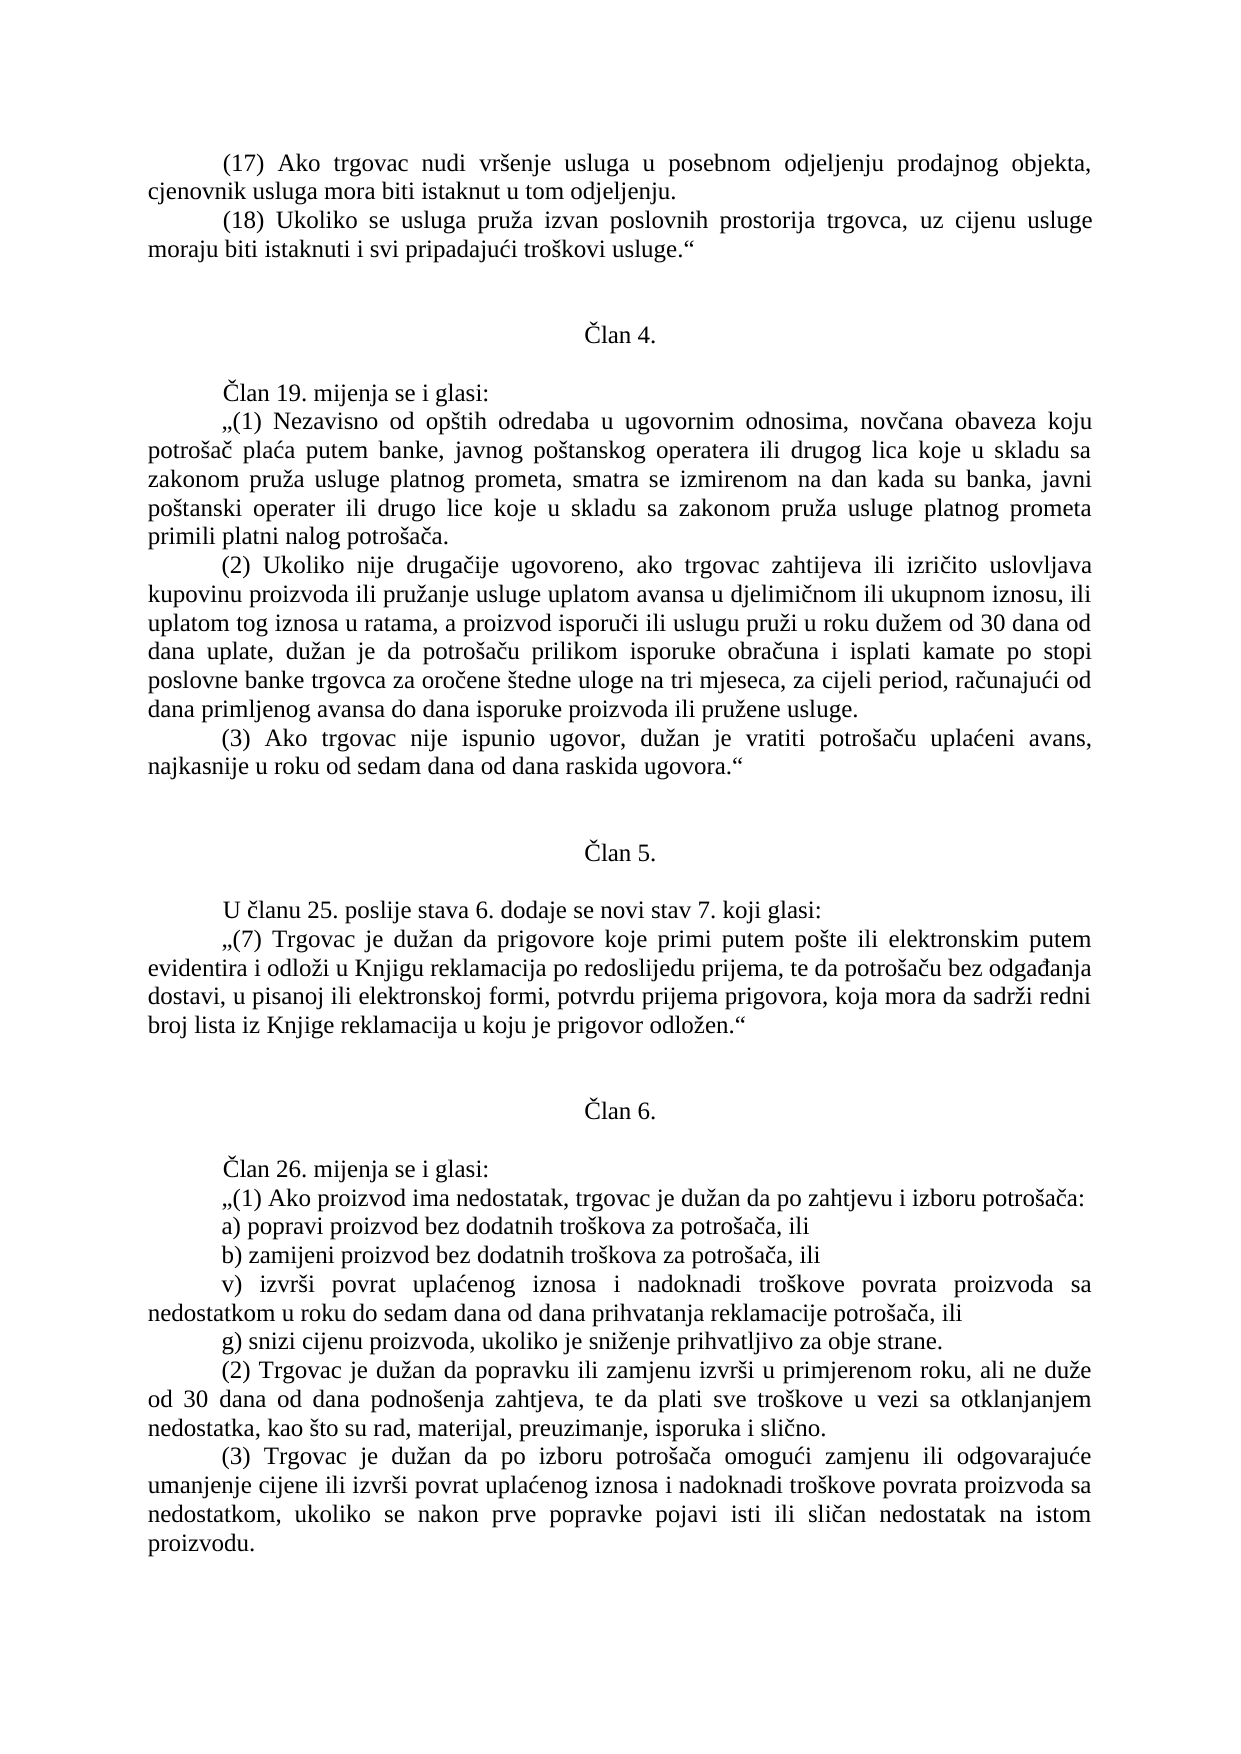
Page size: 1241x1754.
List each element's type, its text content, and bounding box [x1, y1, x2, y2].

text (2) Trgovac je dužan da popravku ili zamjenu izvrši u primjerenom roku, ali ne duže od 30 dana od dana podnošenja zahtjeva, te da plati sve troškove u vezi sa otklanjanjem nedostatka, kao što su rad, materijal, preuzimanje, isporuka i slično. [148, 1355, 1093, 1441]
text Član 5. [148, 838, 1093, 866]
text „(1) Nezavisno od opštih odredaba u ugovornim odnosima, novčana obaveza koju potrošač plaća putem banke, javnog poštanskog operatera ili drugog lica koje u skladu sa zakonom pruža usluge platnog prometa, smatra se izmirenom na dan kada su banka, javni poštanski operater ili drugo lice koje u skladu sa zakonom pruža usluge platnog prometa primili platni nalog potrošača. [148, 406, 1093, 550]
text U članu 25. poslije stava 6. dodaje se novi stav 7. koji glasi: [148, 895, 1093, 924]
text (3) Ako trgovac nije ispunio ugovor, dužan je vratiti potrošaču uplaćeni avans, najkasnije u roku od sedam dana od dana raskida ugovora.“ [148, 723, 1093, 780]
text „(1) Ako proizvod ima nedostatak, trgovac je dužan da po zahtjevu i izboru potrošača: [148, 1183, 1093, 1211]
text b) zamijeni proizvod bez dodatnih troškova za potrošača, ili [148, 1240, 1093, 1269]
text Član 19. mijenja se i glasi: [148, 378, 1093, 406]
text g) snizi cijenu proizvoda, ukoliko je sniženje prihvatljivo za obje strane. [148, 1326, 1093, 1355]
text Član 26. mijenja se i glasi: [148, 1154, 1093, 1183]
text „(7) Trgovac je dužan da prigovore koje primi putem pošte ili elektronskim putem evidentira i odloži u Knjigu reklamacija po redoslijedu prijema, te da potrošaču bez odgađanja dostavi, u pisanoj ili elektronskoj formi, potvrdu prijema prigovora, koja mora da sadrži redni broj lista iz Knjige reklamacija u koju je prigovor odložen.“ [148, 924, 1093, 1039]
text v) izvrši povrat uplaćenog iznosa i nadoknadi troškove povrata proizvoda sa nedostatkom u roku do sedam dana od dana prihvatanja reklamacije potrošača, ili [148, 1269, 1093, 1326]
text (2) Ukoliko nije drugačije ugovoreno, ako trgovac zahtijeva ili izričito uslovljava kupovinu proizvoda ili pružanje usluge uplatom avansa u djelimičnom ili ukupnom iznosu, ili uplatom tog iznosa u ratama, a proizvod isporuči ili uslugu pruži u roku dužem od 30 dana od dana uplate, dužan je da potrošaču prilikom isporuke obračuna i isplati kamate po stopi poslovne banke trgovca za oročene štedne uloge na tri mjeseca, za cijeli period, računajući od dana primljenog avansa do dana isporuke proizvoda ili pružene usluge. [148, 550, 1093, 723]
text (3) Trgovac je dužan da po izboru potrošača omogući zamjenu ili odgovarajuće umanjenje cijene ili izvrši povrat uplaćenog iznosa i nadoknadi troškove povrata proizvoda sa nedostatkom, ukoliko se nakon prve popravke pojavi isti ili sličan nedostatak na istom proizvodu. [148, 1441, 1093, 1556]
text (18) Ukoliko se usluga pruža izvan poslovnih prostorija trgovca, uz cijenu usluge moraju biti istaknuti i svi pripadajući troškovi usluge.“ [148, 205, 1093, 263]
text (17) Ako trgovac nudi vršenje usluga u posebnom odjeljenju prodajnog objekta, cjenovnik usluga mora biti istaknut u tom odjeljenju. [148, 148, 1093, 205]
text Član 4. [148, 320, 1093, 349]
text a) popravi proizvod bez dodatnih troškova za potrošača, ili [148, 1211, 1093, 1240]
text Član 6. [148, 1096, 1093, 1125]
